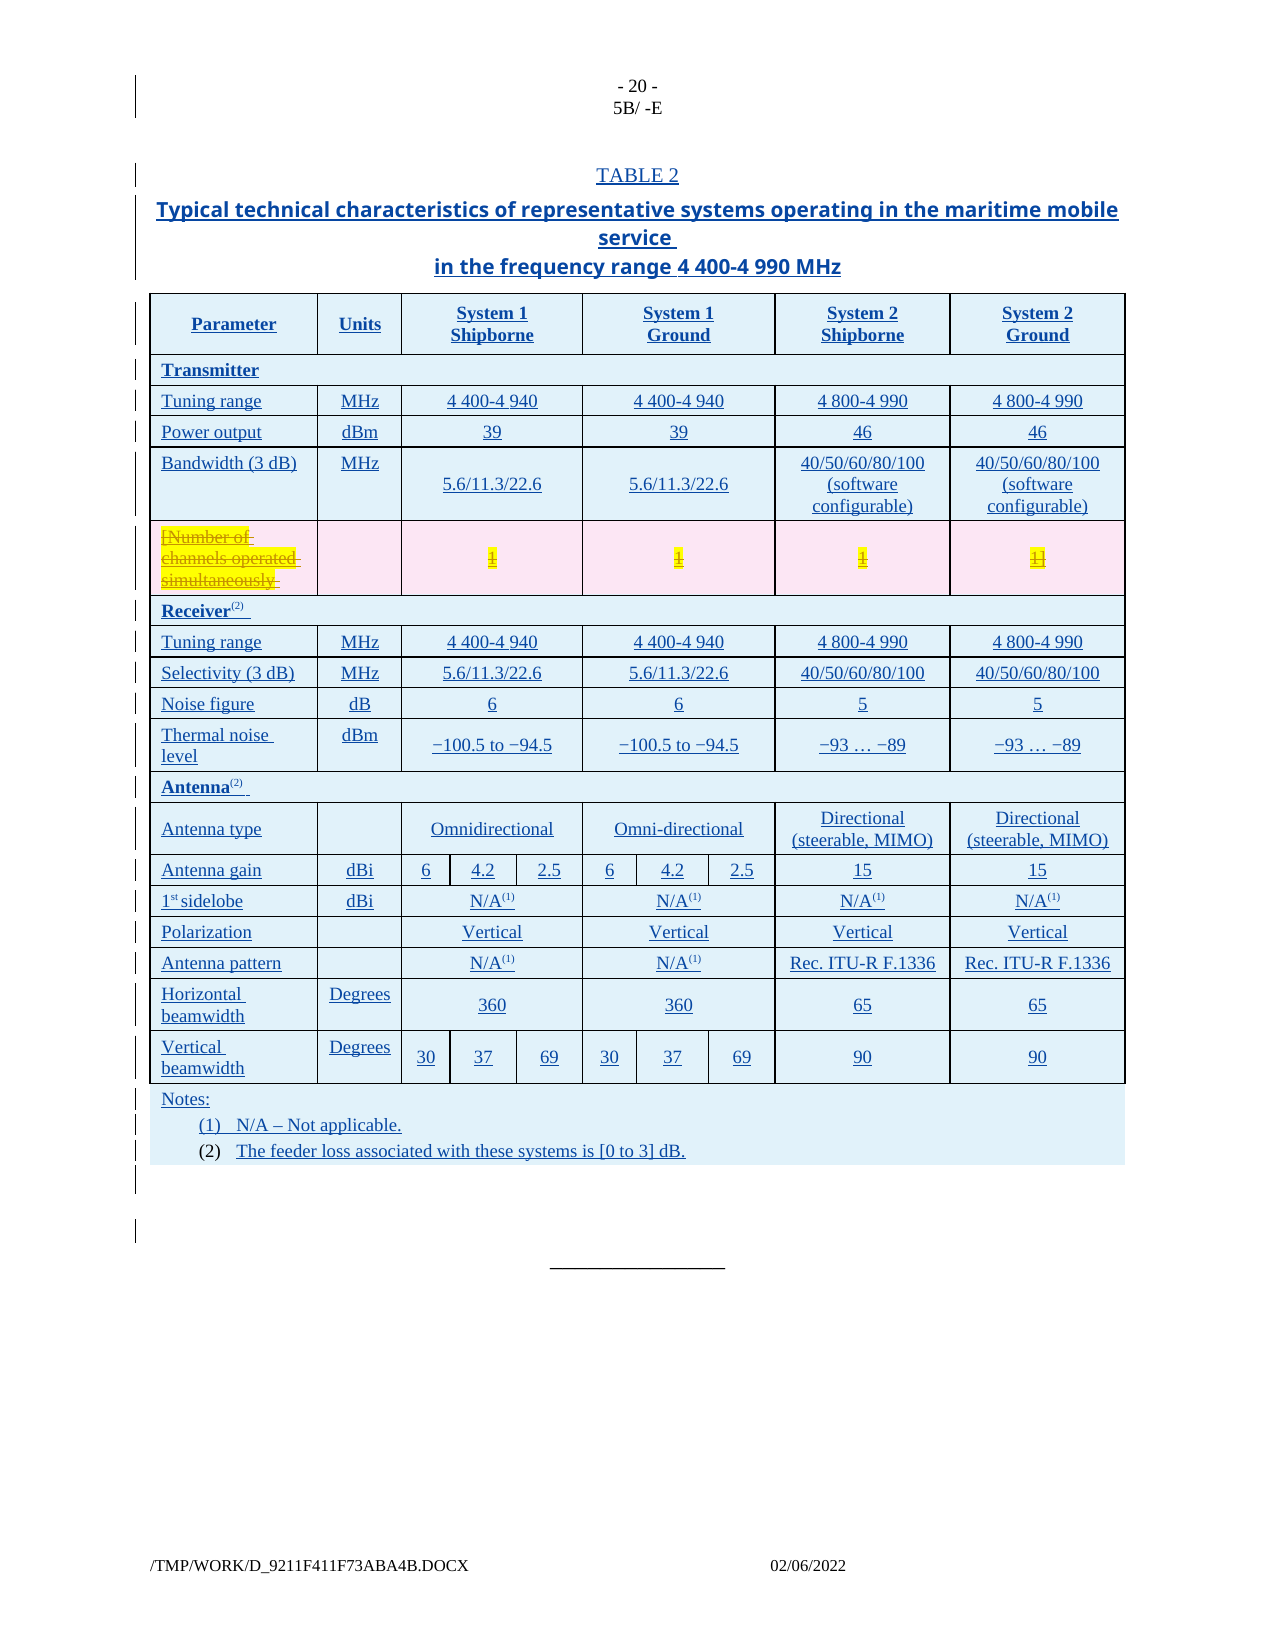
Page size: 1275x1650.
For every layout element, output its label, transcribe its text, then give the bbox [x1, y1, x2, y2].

text ______________ [150, 1243, 1125, 1272]
